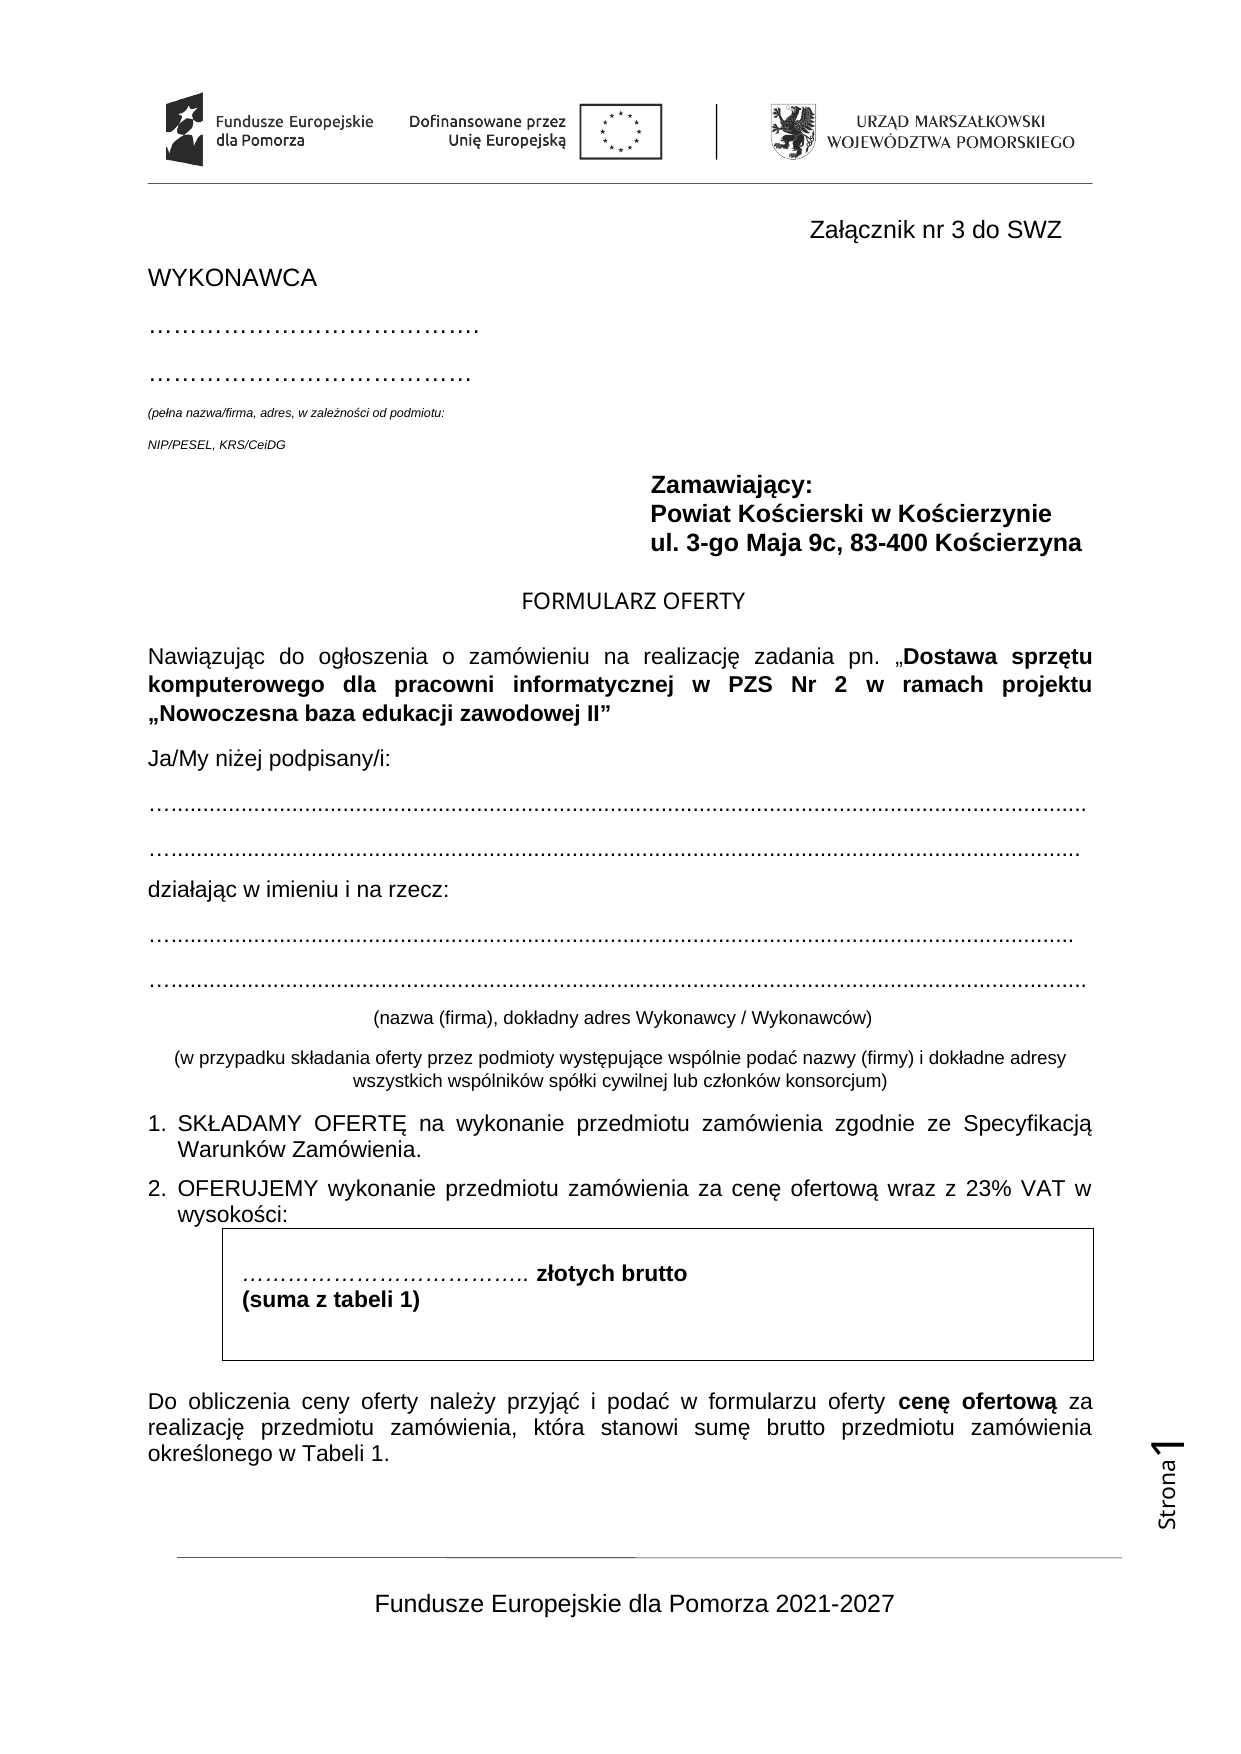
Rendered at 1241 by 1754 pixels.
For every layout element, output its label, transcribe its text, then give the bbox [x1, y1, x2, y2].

list ……………………………….. złotych brutto [223, 1259, 1093, 1285]
text ul. 3-go Maja 9c, 83-400 Kościerzyna [148, 527, 1093, 556]
text Powiat Kościerski w Kościerzynie [295, 499, 1093, 527]
text ………………………………… [148, 358, 1093, 387]
list SKŁADAMY OFERTĘ na wykonanie przedmiotu zamówienia zgodnie ze Specyfikacją Warunków Zamówienia. [148, 1110, 1093, 1163]
list (suma z tabeli 1) [223, 1285, 1093, 1313]
text WYKONAWCA [148, 262, 1093, 291]
picture [147, 73, 1093, 183]
text (w przypadku składania oferty przez podmioty występujące wspólnie podać nazwy (firmy) i dokładne adresy wszystkich wspólników spółki cywilnej lub członków konsorcjum) [148, 1047, 1093, 1092]
text …………………………………. [148, 310, 1093, 339]
text Ja/My niżej podpisany/i: [148, 744, 1093, 771]
text …............................................................................................................................................... [148, 835, 1093, 861]
text (pełna nazwa/firma, adres, w zależności od podmiotu: [148, 406, 1093, 420]
text Zamawiający: [369, 470, 1093, 499]
text (nazwa (firma), dokładny adres Wykonawcy / Wykonawców) [148, 1007, 1093, 1028]
list OFERUJEMY wykonanie przedmiotu zamówienia za cenę ofertową wraz z 23% VAT w wysokości: [148, 1175, 1093, 1228]
text Nawiązując do ogłoszenia o zamówieniu na realizację zadania pn. „Dostawa sprzętu komputerowego dla pracowni informatycznej w PZS Nr 2 w ramach projektu „Nowoczesna baza edukacji zawodowej II” [148, 643, 1093, 726]
text Załącznik nr 3 do SWZ [148, 215, 1093, 243]
text …................................................................................................................................................ [148, 966, 1093, 992]
text …................................................................................................................................................ [148, 790, 1093, 816]
text NIP/PESEL, KRS/CeiDG [148, 438, 1093, 452]
text FORMULARZ OFERTY [173, 585, 1093, 616]
text działając w imieniu i na rzecz: [148, 876, 1093, 902]
text ….............................................................................................................................................. [148, 921, 1093, 947]
text Do obliczenia ceny oferty należy przyjąć i podać w formularzu oferty cenę ofertową za realizację przedmiotu zamówienia, która stanowi sumę brutto przedmiotu zamówienia określonego w Tabeli 1. [148, 1388, 1093, 1467]
